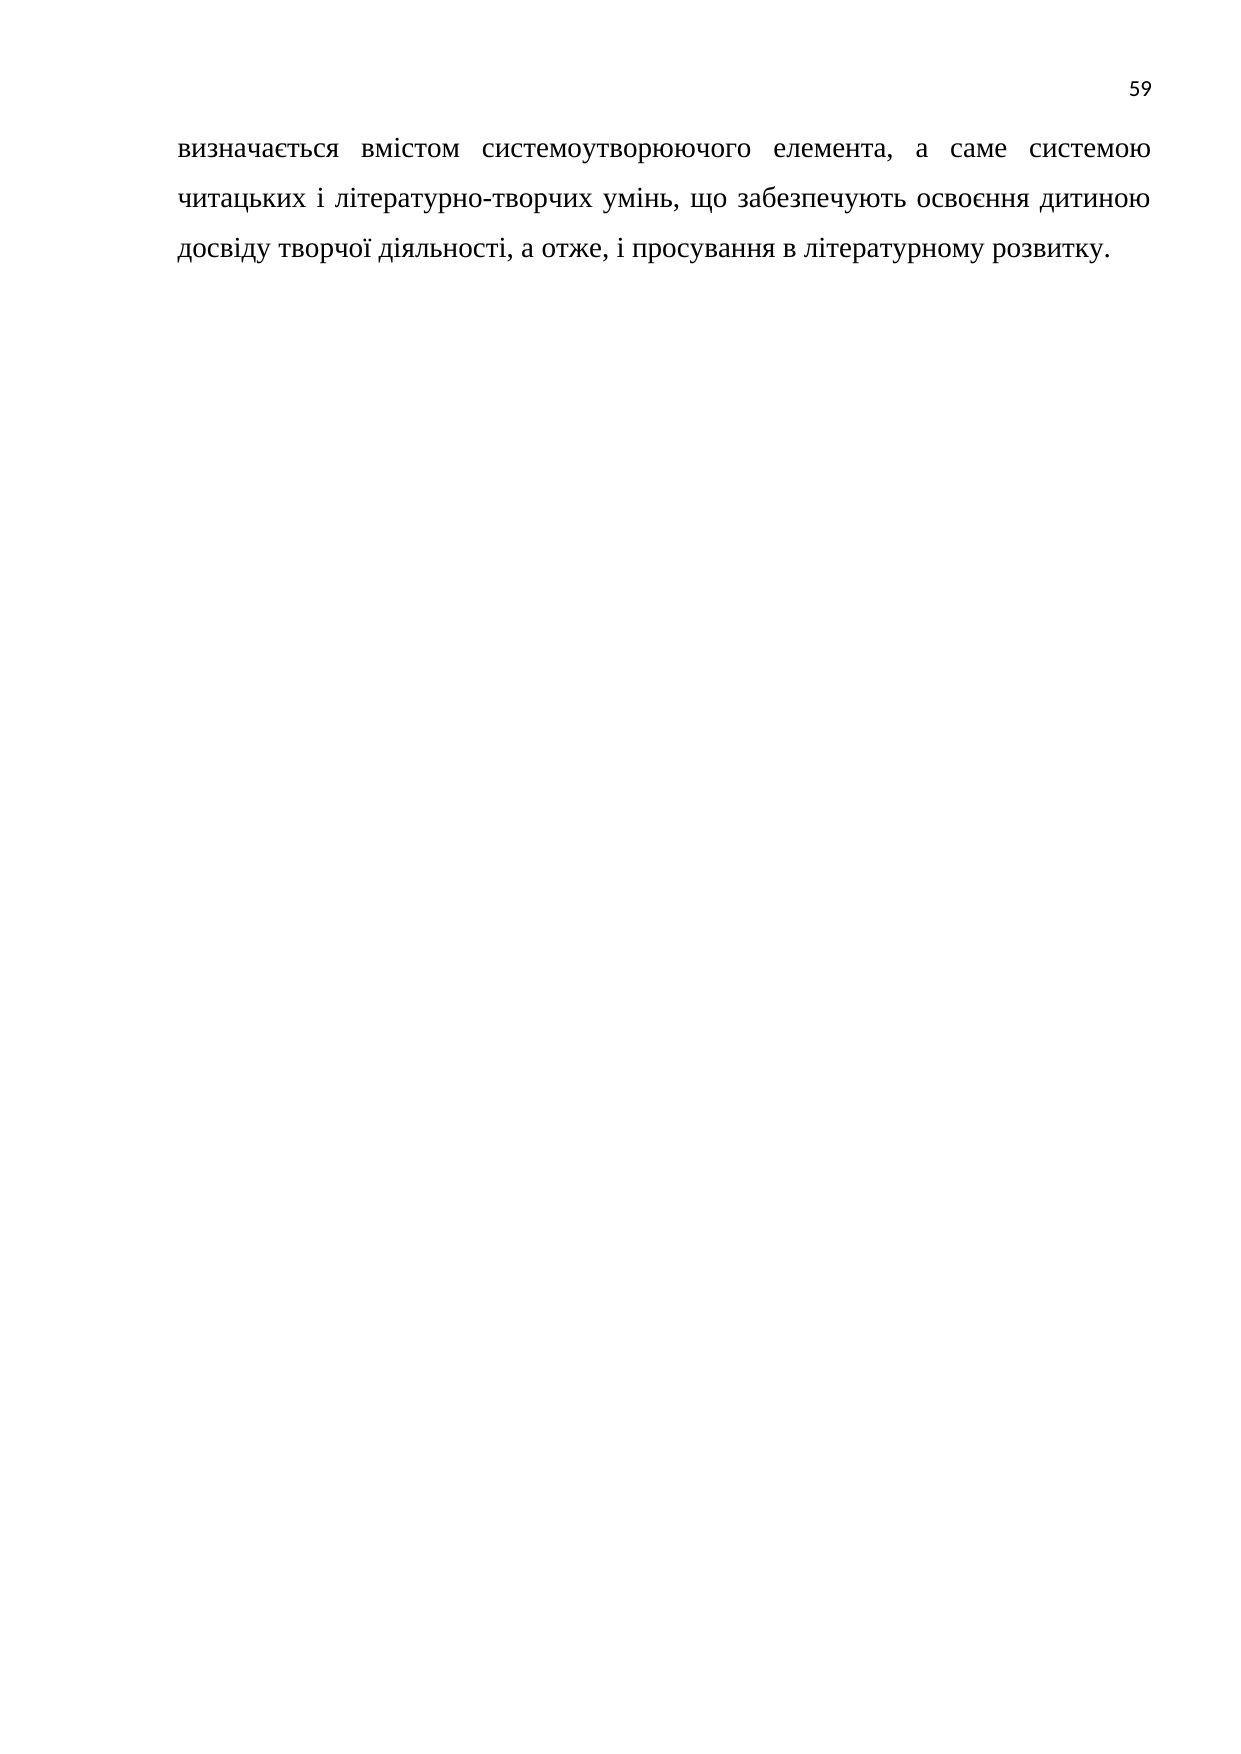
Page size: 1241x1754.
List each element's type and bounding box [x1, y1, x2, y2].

text [177, 130, 1152, 264]
